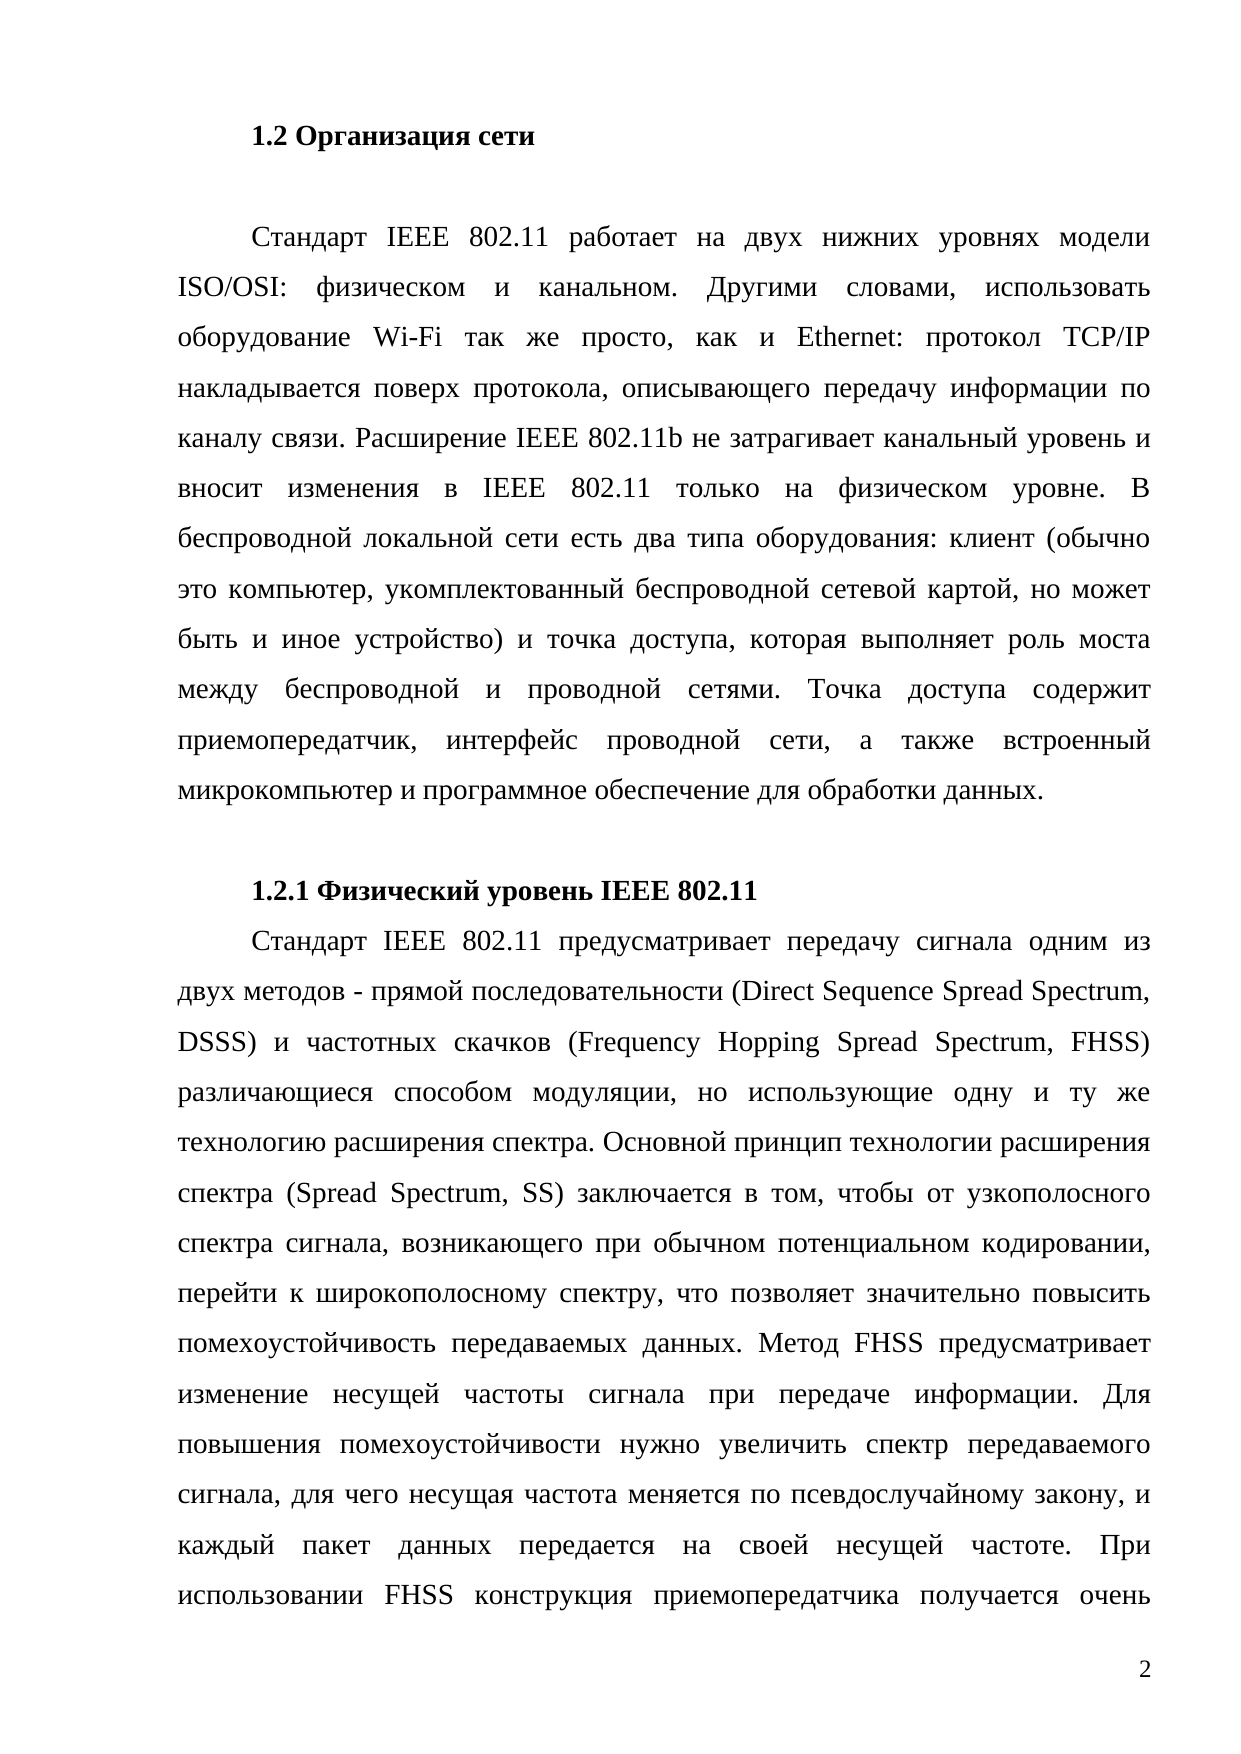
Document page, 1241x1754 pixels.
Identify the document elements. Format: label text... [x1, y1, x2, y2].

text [177, 923, 1152, 1611]
text 1.2 Организация сети [177, 118, 1152, 152]
text Стандарт IEEE 802.11 работает на двух нижних уровнях модели ISO/OSI: физическом и канальном. Другими словами, использовать оборудование Wi-Fi так же просто, как и Ethernet: протокол TCP/IP накладывается поверх протокола, описывающего передачу информации по каналу связи. Расширение IEEE 802.11b не затрагивает канальный уровень и вносит изменения в IEEE 802.11 только на физическом уровне. В беспроводной локальной сети есть два типа оборудования: клиент (обычно это компьютер, укомплектованный беспроводной сетевой картой, но может быть и иное устройство) и точка доступа, которая выполняет роль моста между беспроводной и проводной сетями. Точка доступа содержит приемопередатчик, интерфейс проводной сети, а также встроенный микрокомпьютер и программное обеспечение для обработки данных. [177, 219, 1152, 806]
text 1.2.1 Физический уровень IEEE 802.11 [177, 873, 1152, 906]
